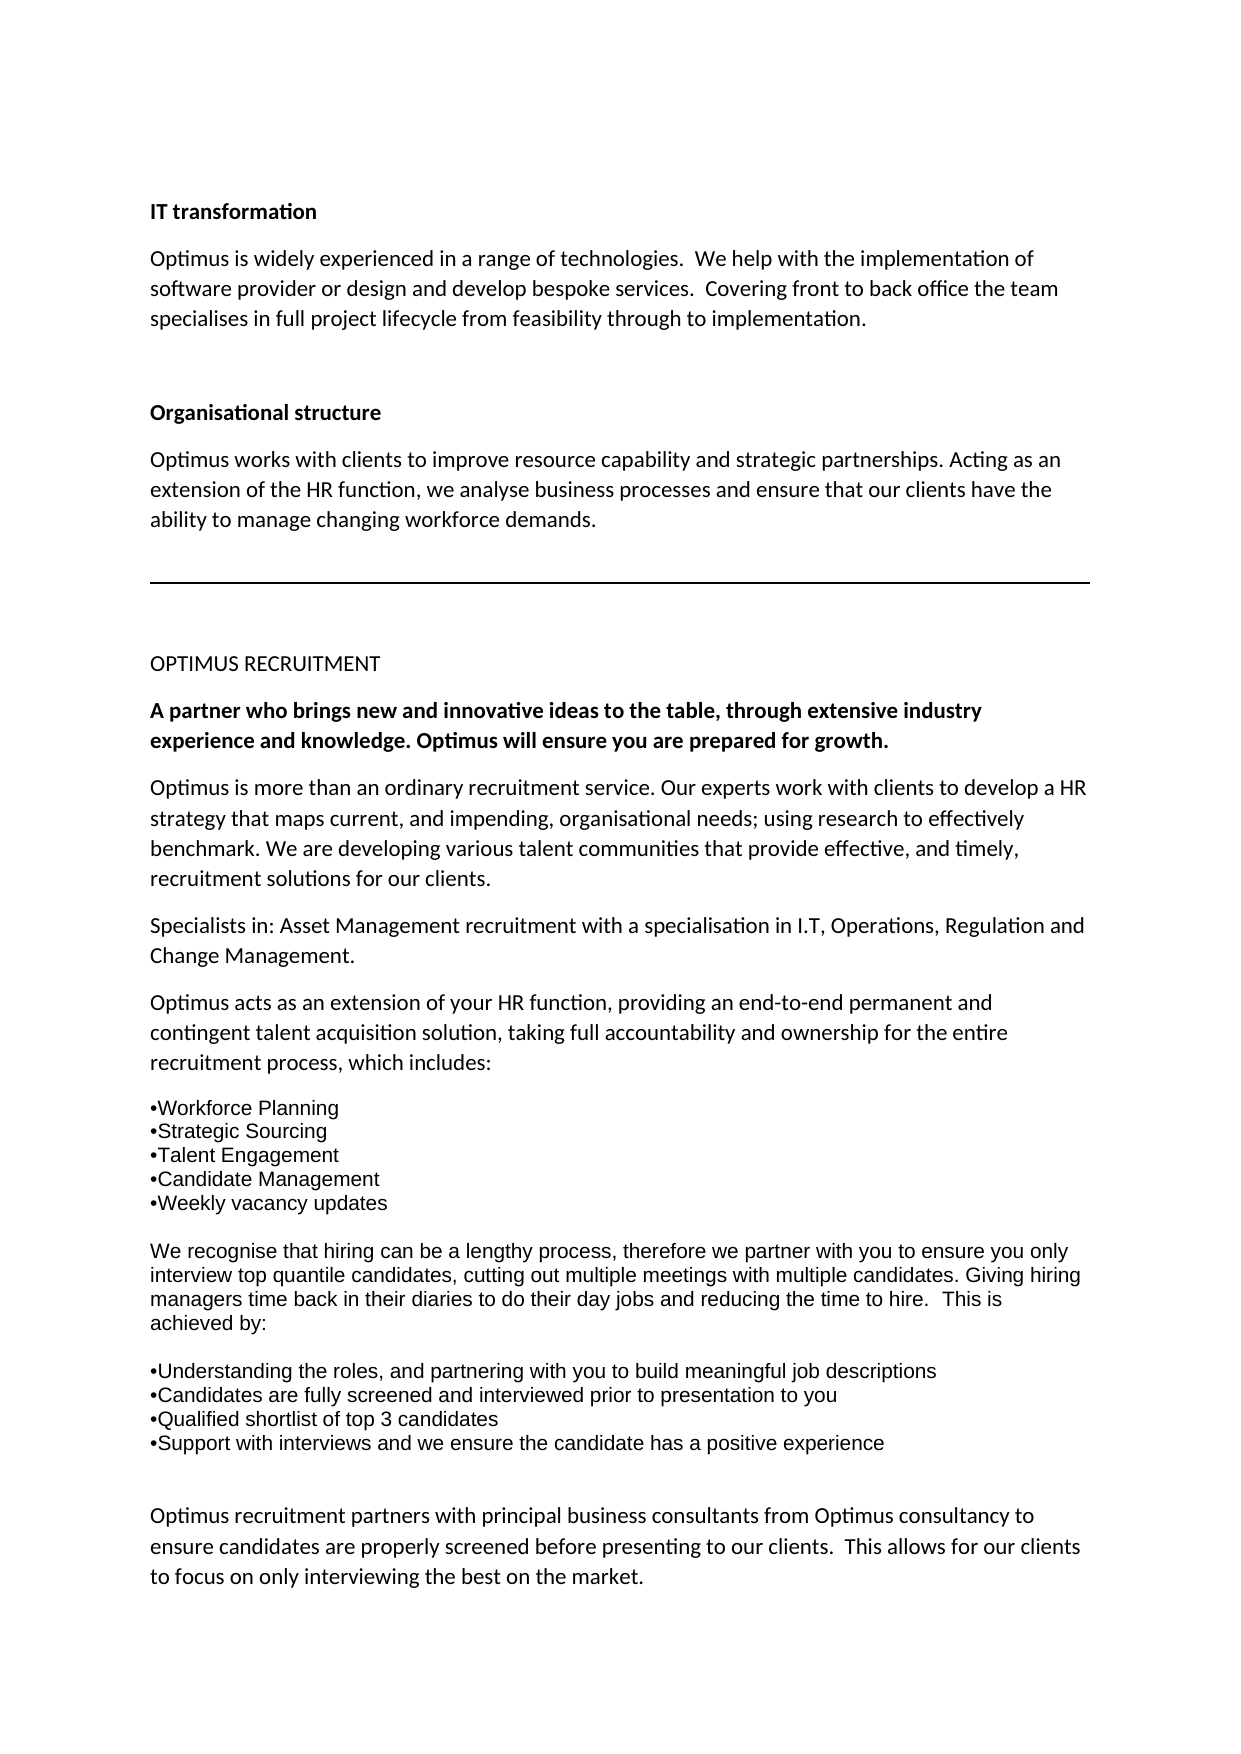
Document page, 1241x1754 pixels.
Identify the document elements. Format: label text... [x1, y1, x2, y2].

text Optimus acts as an extension of your HR function, providing an end-to-end permanent and contingent talent acquisition solution, taking full accountability and ownership for the entire recruitment process, which includes: [150, 988, 1090, 1076]
text Organisational structure [150, 398, 1090, 426]
text •Workforce Planning [150, 1095, 1090, 1119]
text •Talent Engagement [150, 1143, 1090, 1167]
text •Understanding the roles, and partnering with you to build meaningful job descriptions [150, 1359, 1090, 1383]
text •Qualified shortlist of top 3 candidates [150, 1407, 1090, 1431]
text •Strategic Sourcing [150, 1119, 1090, 1143]
text A partner who brings new and innovative ideas to the table, through extensive industry experience and knowledge. Optimus will ensure you are prepared for growth. [150, 696, 1090, 754]
text •Support with interviews and we ensure the candidate has a positive experience [150, 1431, 1090, 1455]
text Optimus works with clients to improve resource capability and strategic partnerships. Acting as an extension of the HR function, we analyse business processes and ensure that our clients have the ability to manage changing workforce demands. [150, 445, 1090, 533]
text •Weekly vacancy updates [150, 1191, 1090, 1215]
text OPTIMUS RECRUITMENT [150, 649, 1090, 677]
text We recognise that hiring can be a lengthy process, therefore we partner with you to ensure you only interview top quantile candidates, cutting out multiple meetings with multiple candidates. Giving hiring managers time back in their diaries to do their day jobs and reducing the time to hire. This is achieved by: [150, 1239, 1090, 1335]
text Specialists in: Asset Management recruitment with a specialisation in I.T, Operations, Regulation and Change Management. [150, 911, 1090, 969]
text Optimus recruitment partners with principal business consultants from Optimus consultancy to ensure candidates are properly screened before presenting to our clients. This allows for our clients to focus on only interviewing the best on the market. [150, 1502, 1090, 1590]
text IT transformation [150, 197, 1090, 225]
text •Candidates are fully screened and interviewed prior to presentation to you [150, 1383, 1090, 1407]
text Optimus is more than an ordinary recruitment service. Our experts work with clients to develop a HR strategy that maps current, and impending, organisational needs; using research to effectively benchmark. We are developing various talent communities that provide effective, and timely, recruitment solutions for our clients. [150, 773, 1090, 892]
text Optimus is widely experienced in a range of technologies. We help with the implementation of software provider or design and develop bespoke services. Covering front to back office the team specialises in full project lifecycle from feasibility through to implementation. [150, 244, 1090, 332]
text •Candidate Management [150, 1167, 1090, 1191]
